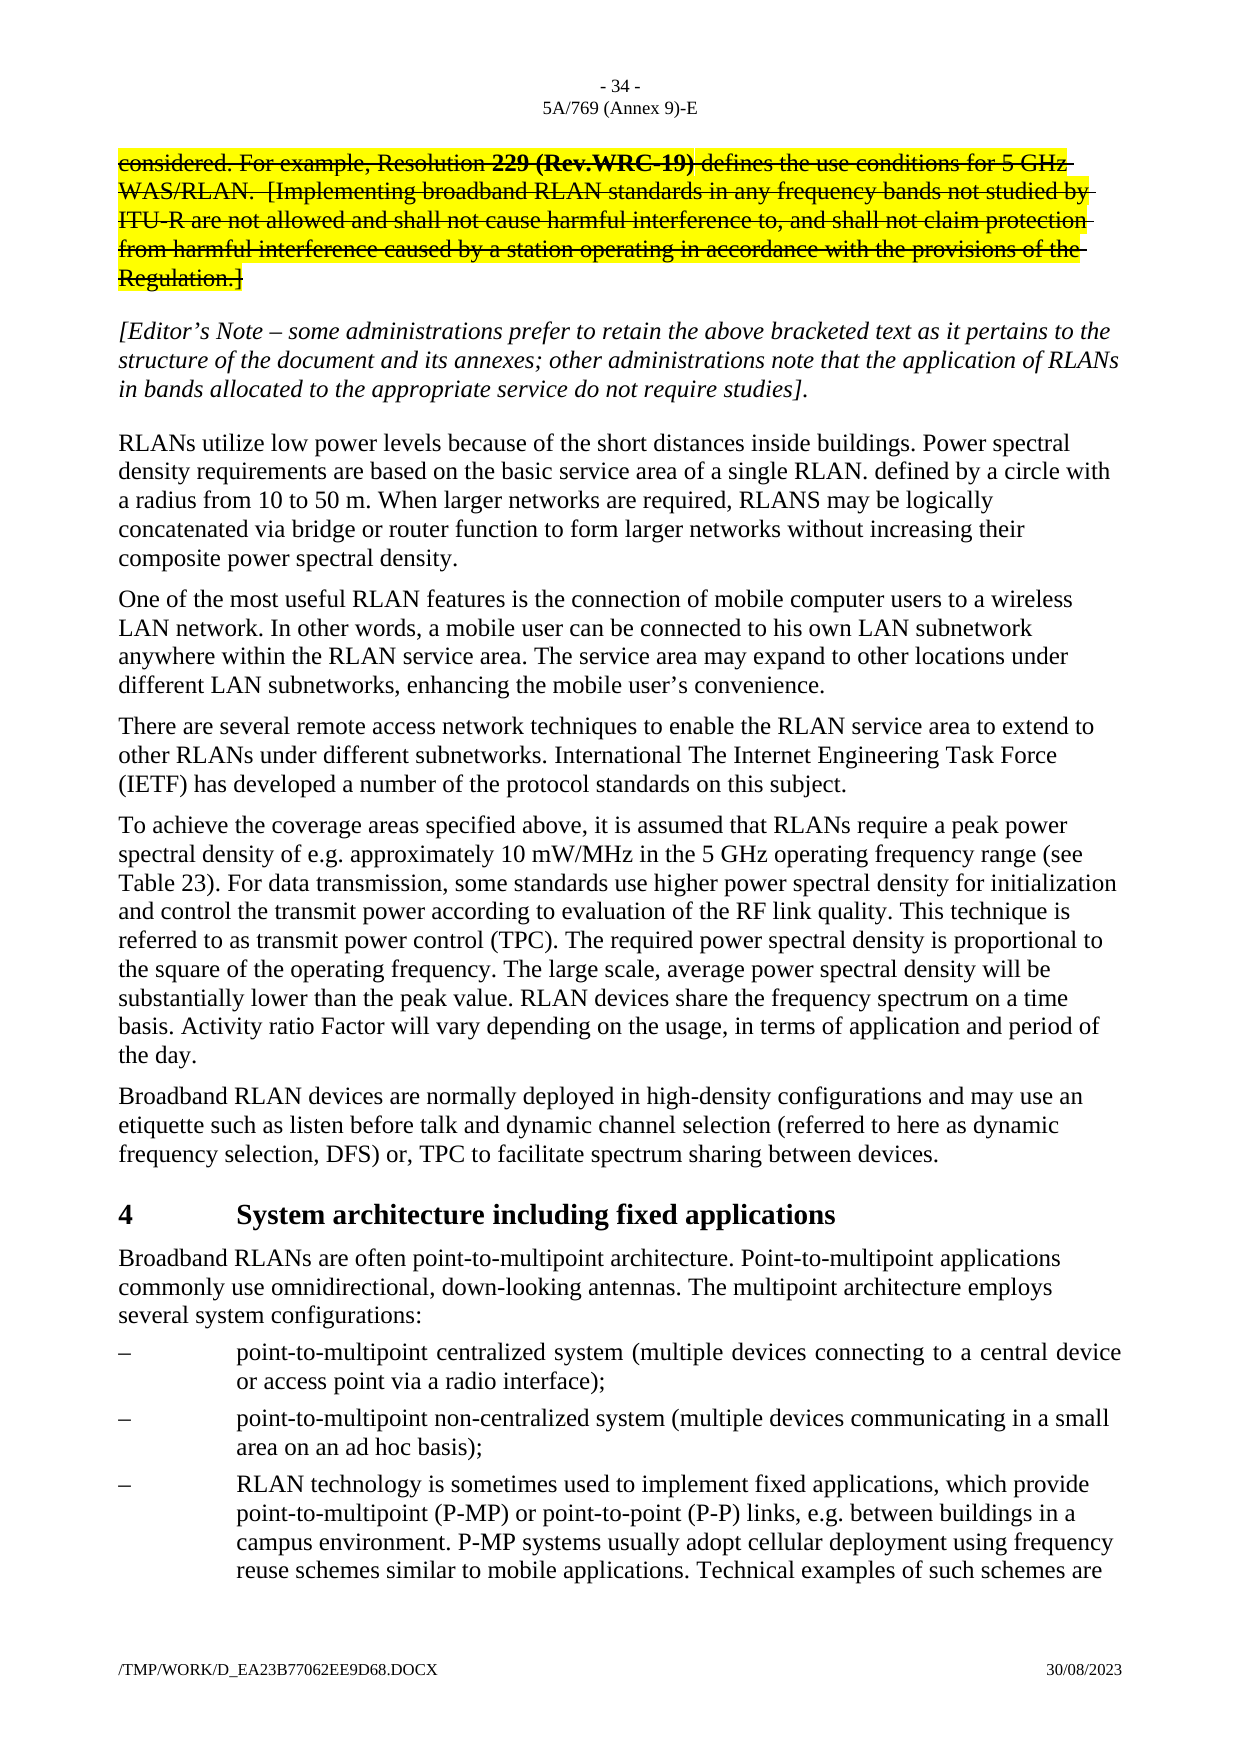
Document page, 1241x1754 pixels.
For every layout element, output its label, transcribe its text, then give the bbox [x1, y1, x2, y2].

text – point-to-multipoint centralized system (multiple devices connecting to a central device or access point via a radio interface); [118, 1337, 1122, 1395]
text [118, 1469, 1137, 1584]
text To achieve the coverage areas specified above, it is assumed that RLANs require a peak power spectral density of e.g. approximately 10 mW/MHz in the 5 GHz operating frequency range (see Table ). For data transmission, some standards use higher power spectral density for initialization and control the transmit power according to evaluation of the RF link quality. This technique is referred to as transmit power control (TPC). The required power spectral density is proportional to the square of the operating frequency. The large scale, average power spectral density will be substantially lower than the peak value. RLAN devices share the frequency spectrum on a time basis. Activity will vary depending on the usage, in terms of application and period of the day. [118, 810, 1122, 1069]
text There are several remote access network techniques to enable the RLAN service area to extend to other RLANs under different subnetworks. Engineering Task Force (IETF) has developed a number of the protocol standards on this subject. [118, 711, 1122, 798]
text – point-to-multipoint non-centralized system (multiple devices communicating in a small area on an ad hoc basis); [118, 1403, 1122, 1461]
text Broadband RLAN devices are normally deployed in high-density configurations and may use an etiquette such as listen before talk and dynamic channel selection (referred to here as dynamic frequency selection, DFS) TPC to facilitate spectrum sharing between devices. [118, 1081, 1122, 1168]
subtitle 4 System architecture including fixed applications [118, 1197, 1122, 1230]
text Broadband RLANs are often point-to-multipoint architecture. Point-to-multipoint applications commonly use omnidirectional, down-looking antennas. The multipoint architecture employs several system configurations: [118, 1243, 1122, 1329]
text One of the most useful RLAN features is the connection of mobile computer users to a wireless LAN network. In other words, a mobile user can be connected to his own LAN subnetwork anywhere within the RLAN service area. The service area may expand to other locations under different LAN subnetworks, enhancing the mobile user’s convenience. [118, 584, 1122, 699]
text RLANs utilize low power levels because of the short distances inside buildings. Power spectral density requirements are based on the basic service area of a single RLAN. defined by a circle with a radius from 10 to 50 m. When larger networks are required, RLANS may be logically concatenated via bridge or router function to form larger networks without increasing their composite power spectral density. [118, 428, 1122, 571]
